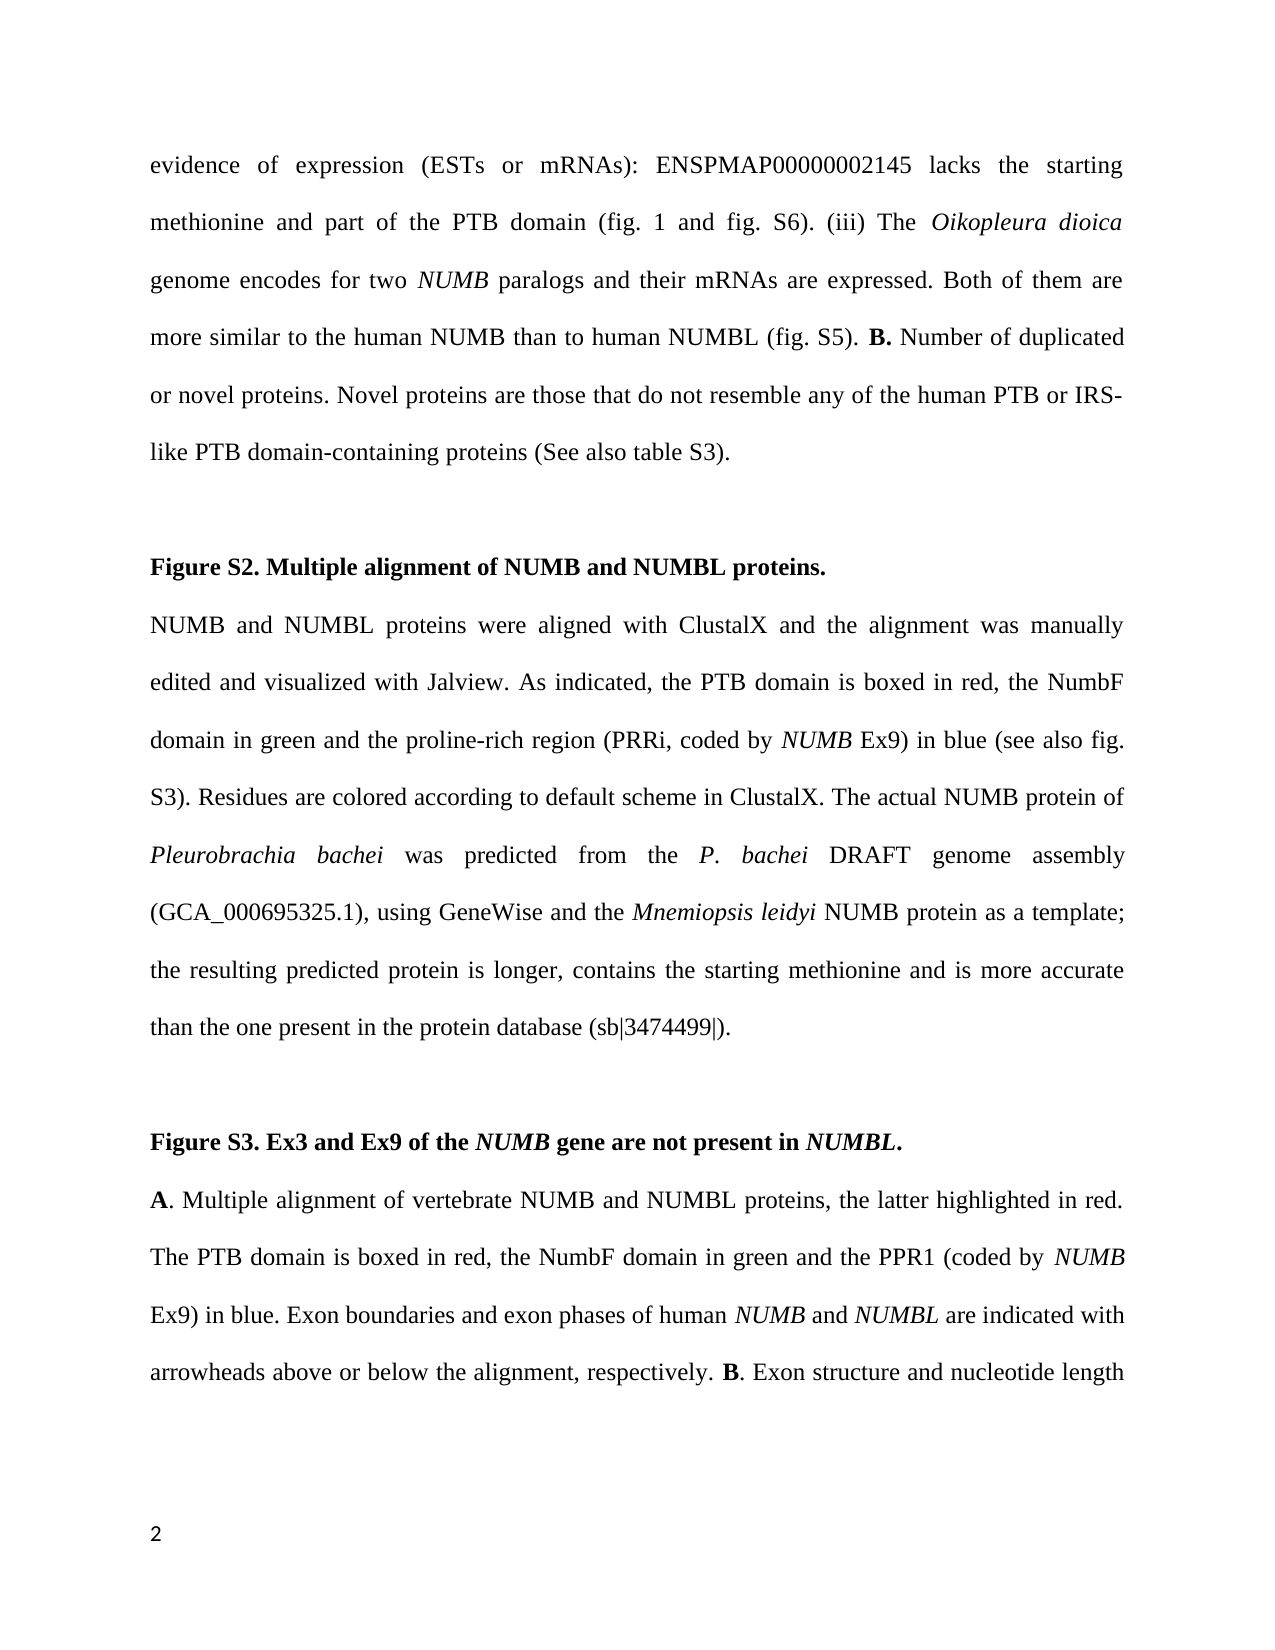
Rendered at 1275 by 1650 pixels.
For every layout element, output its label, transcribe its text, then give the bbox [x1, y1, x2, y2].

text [150, 150, 1125, 466]
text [150, 1185, 1125, 1386]
text Figure S3. Ex3 and Ex9 of the NUMB gene are not present in NUMBL. [150, 1127, 1125, 1156]
text Figure S2. Multiple alignment of NUMB and NUMBL proteins. [150, 552, 1125, 581]
text NUMB and NUMBL proteins were aligned with ClustalX and the alignment was manually edited and visualized with Jalview. As indicated, the PTB domain is boxed in red, the NumbF domain in green and the proline-rich region (PRRi, coded by NUMB Ex9) in blue (see also fig. S3). Residues are colored according to default scheme in ClustalX. The actual NUMB protein of Pleurobrachia bachei was predicted from the P. bachei DRAFT genome assembly (GCA_000695325.1), using GeneWise and the Mnemiopsis leidyi NUMB protein as a template; the resulting predicted protein is longer, contains the starting methionine and is more accurate than the one present in the protein database (sb|3474499|). [150, 610, 1125, 1041]
